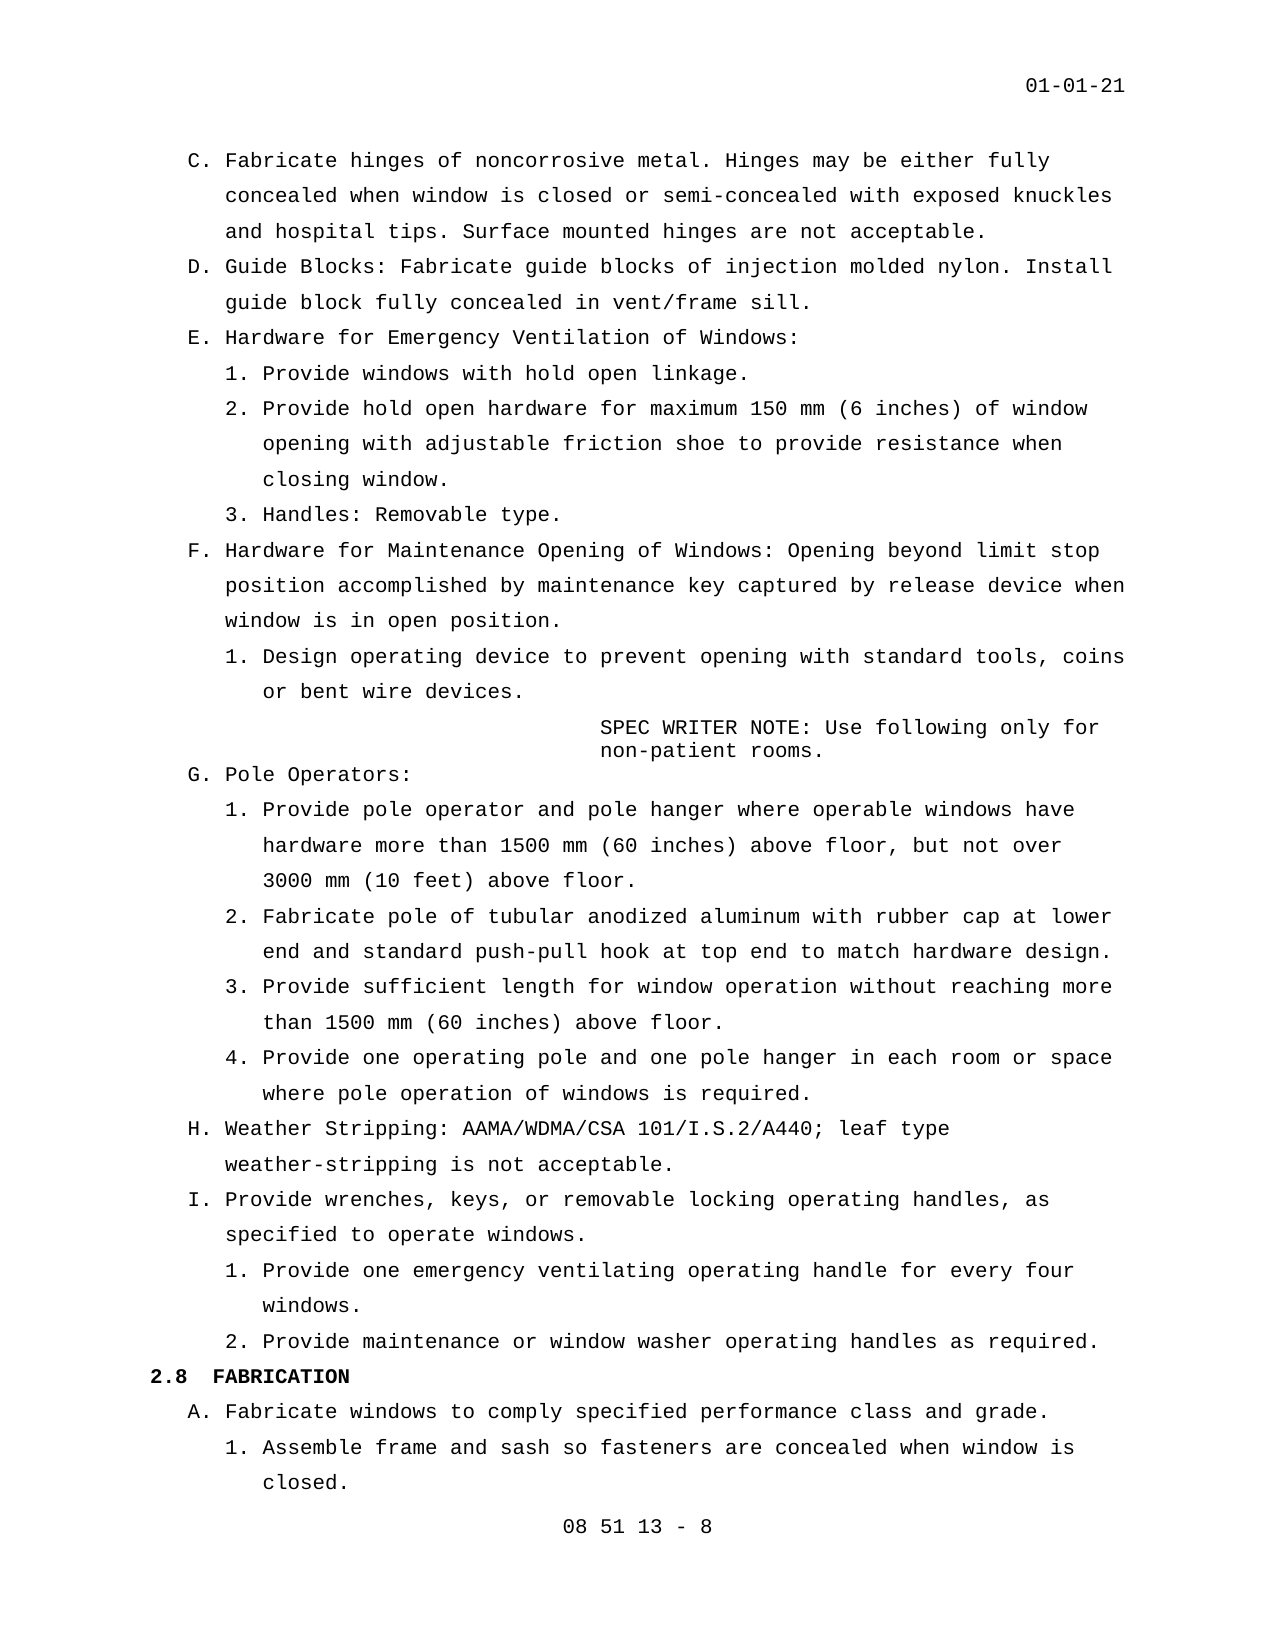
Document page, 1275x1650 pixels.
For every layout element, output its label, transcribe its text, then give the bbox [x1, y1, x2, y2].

text Provide sufficient length for window operation without reaching more than 1500 mm (60 inches) above floor. [225, 976, 1125, 1036]
text Hardware for Maintenance Opening of Windows: Opening beyond limit stop position accomplished by maintenance key captured by release device when window is in open position. [187, 539, 1125, 634]
text Provide pole operator and pole hanger where operable windows have hardware more than 1500 mm (60 inches) above floor, but not over 3000 mm (10 feet) above floor. [225, 799, 1125, 894]
text Weather Stripping: AAMA/WDMA/CSA 101/I.S.2/A440; leaf type weather-stripping is not acceptable. [187, 1118, 1125, 1177]
text Handles: Removable type. [225, 504, 1125, 528]
text Provide hold open hardware for maximum 150 mm (6 inches) of window opening with adjustable friction shoe to provide resistance when closing window. [225, 398, 1125, 492]
text SPEC WRITER NOTE: Use following only for non-patient rooms. [600, 717, 1125, 764]
text Guide Blocks: Fabricate guide blocks of injection molded nylon. Install guide block fully concealed in vent/frame sill. [187, 256, 1125, 315]
text Provide one operating pole and one pole hanger in each room or space where pole operation of windows is required. [225, 1047, 1125, 1106]
text Assemble frame and sash so fasteners are concealed when window is closed. [225, 1437, 1125, 1496]
list FABRICATION [150, 1366, 1125, 1390]
list Fabricate windows to comply specified performance class and grade. [187, 1401, 1125, 1425]
text Hardware for Emergency Ventilation of Windows: [187, 327, 1125, 351]
text Design operating device to prevent opening with standard tools, coins or bent wire devices. [225, 646, 1125, 705]
text Provide wrenches, keys, or removable locking operating handles, as specified to operate windows. [187, 1189, 1125, 1248]
text Pole Operators: [187, 764, 1125, 788]
text Fabricate pole of tubular anodized aluminum with rubber cap at lower end and standard push-pull hook at top end to match hardware design. [225, 906, 1125, 965]
text Fabricate hinges of noncorrosive metal. Hinges may be either fully concealed when window is closed or semi-concealed with exposed knuckles and hospital tips. Surface mounted hinges are not acceptable. [187, 150, 1125, 244]
text Provide maintenance or window washer operating handles as required. [225, 1331, 1125, 1354]
text Provide windows with hold open linkage. [225, 362, 1125, 386]
text Provide one emergency ventilating operating handle for every four windows. [225, 1260, 1125, 1319]
